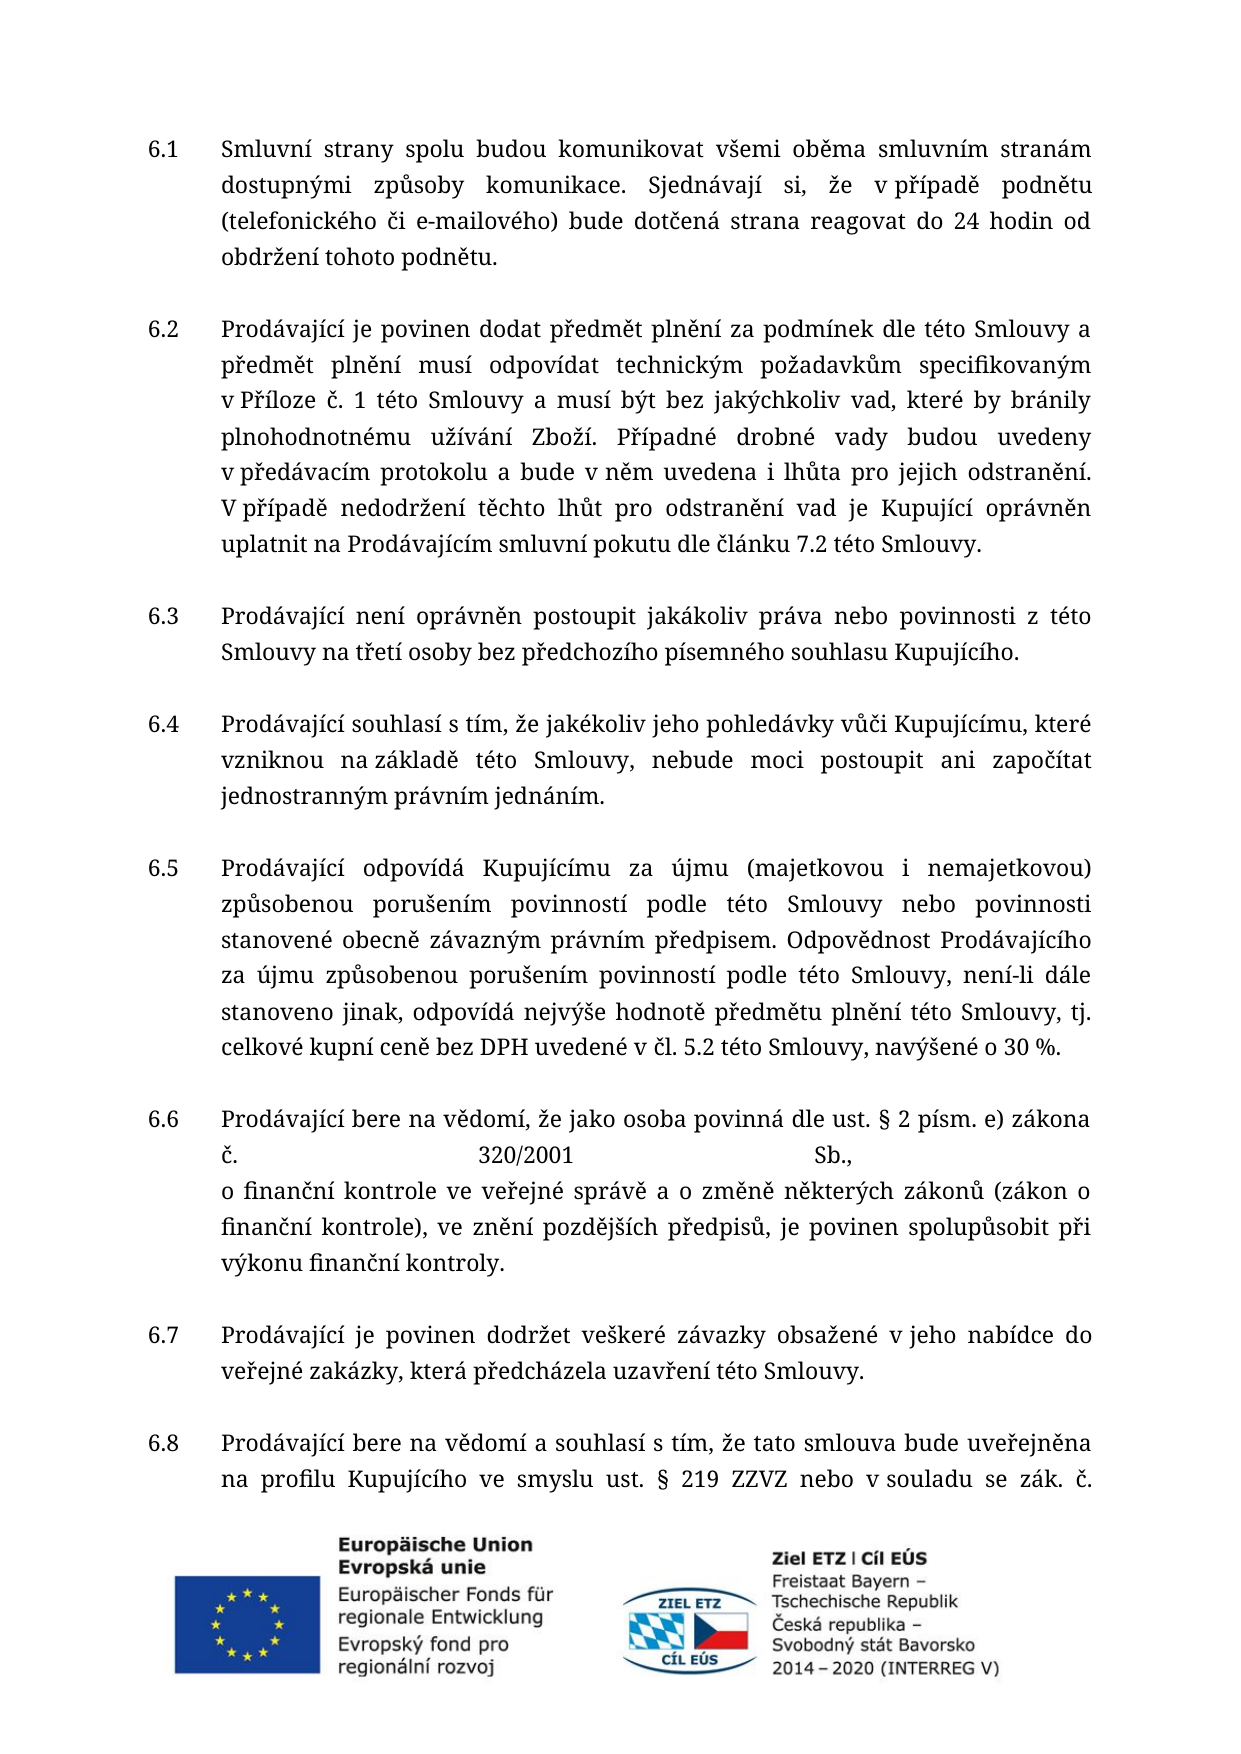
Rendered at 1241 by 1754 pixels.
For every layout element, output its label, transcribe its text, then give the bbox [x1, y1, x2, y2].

text 6.4 Prodávající souhlasí s tím, že jakékoliv jeho pohledávky vůči Kupujícímu, které vzniknou na základě této Smlouvy, nebude moci postoupit ani započítat jednostranným právním jednáním. [148, 708, 1093, 811]
text 6.2 Prodávající je povinen dodat předmět plnění za podmínek dle této Smlouvy a předmět plnění musí odpovídat technickým požadavkům specifikovaným v Příloze č. 1 této Smlouvy a musí být bez jakýchkoliv vad, které by bránily plnohodnotnému užívání Zboží. Případné drobné vady budou uvedeny v předávacím protokolu a bude v něm uvedena i lhůta pro jejich odstranění. V případě nedodržení těchto lhůt pro odstranění vad je Kupující oprávněn uplatnit na Prodávajícím smluvní pokutu dle článku 7.2 této Smlouvy. [148, 313, 1093, 559]
picture [147, 1510, 1093, 1720]
text 6.7 Prodávající je povinen dodržet veškeré závazky obsažené v jeho nabídce do veřejné zakázky, která předcházela uzavření této Smlouvy. [148, 1319, 1093, 1386]
text 6.5 Prodávající odpovídá Kupujícímu za újmu (majetkovou i nemajetkovou) způsobenou porušením povinností podle této Smlouvy nebo povinnosti stanovené obecně závazným právním předpisem. Odpovědnost Prodávajícího za újmu způsobenou porušením povinností podle této Smlouvy, není-li dále stanoveno jinak, odpovídá nejvýše hodnotě předmětu plnění této Smlouvy, tj. celkové kupní ceně bez DPH uvedené v čl. 5.2 této Smlouvy, navýšené o 30 %. [148, 852, 1093, 1063]
text 6.6 Prodávající bere na vědomí, že jako osoba povinná dle ust. § 2 písm. e) zákona č. 320/2001 Sb., o finanční kontrole ve veřejné správě a o změně některých zákonů (zákon o finanční kontrole), ve znění pozdějších předpisů, je povinen spolupůsobit při výkonu finanční kontroly. [148, 1103, 1093, 1278]
text 6.1 Smluvní strany spolu budou komunikovat všemi oběma smluvním stranám dostupnými způsoby komunikace. Sjednávají si, že v případě podnětu (telefonického či e-mailového) bude dotčená strana reagovat do 24 hodin od obdržení tohoto podnětu. [148, 133, 1093, 272]
text 6.3 Prodávající není oprávněn postoupit jakákoliv práva nebo povinnosti z této Smlouvy na třetí osoby bez předchozího písemného souhlasu Kupujícího. [148, 600, 1093, 667]
